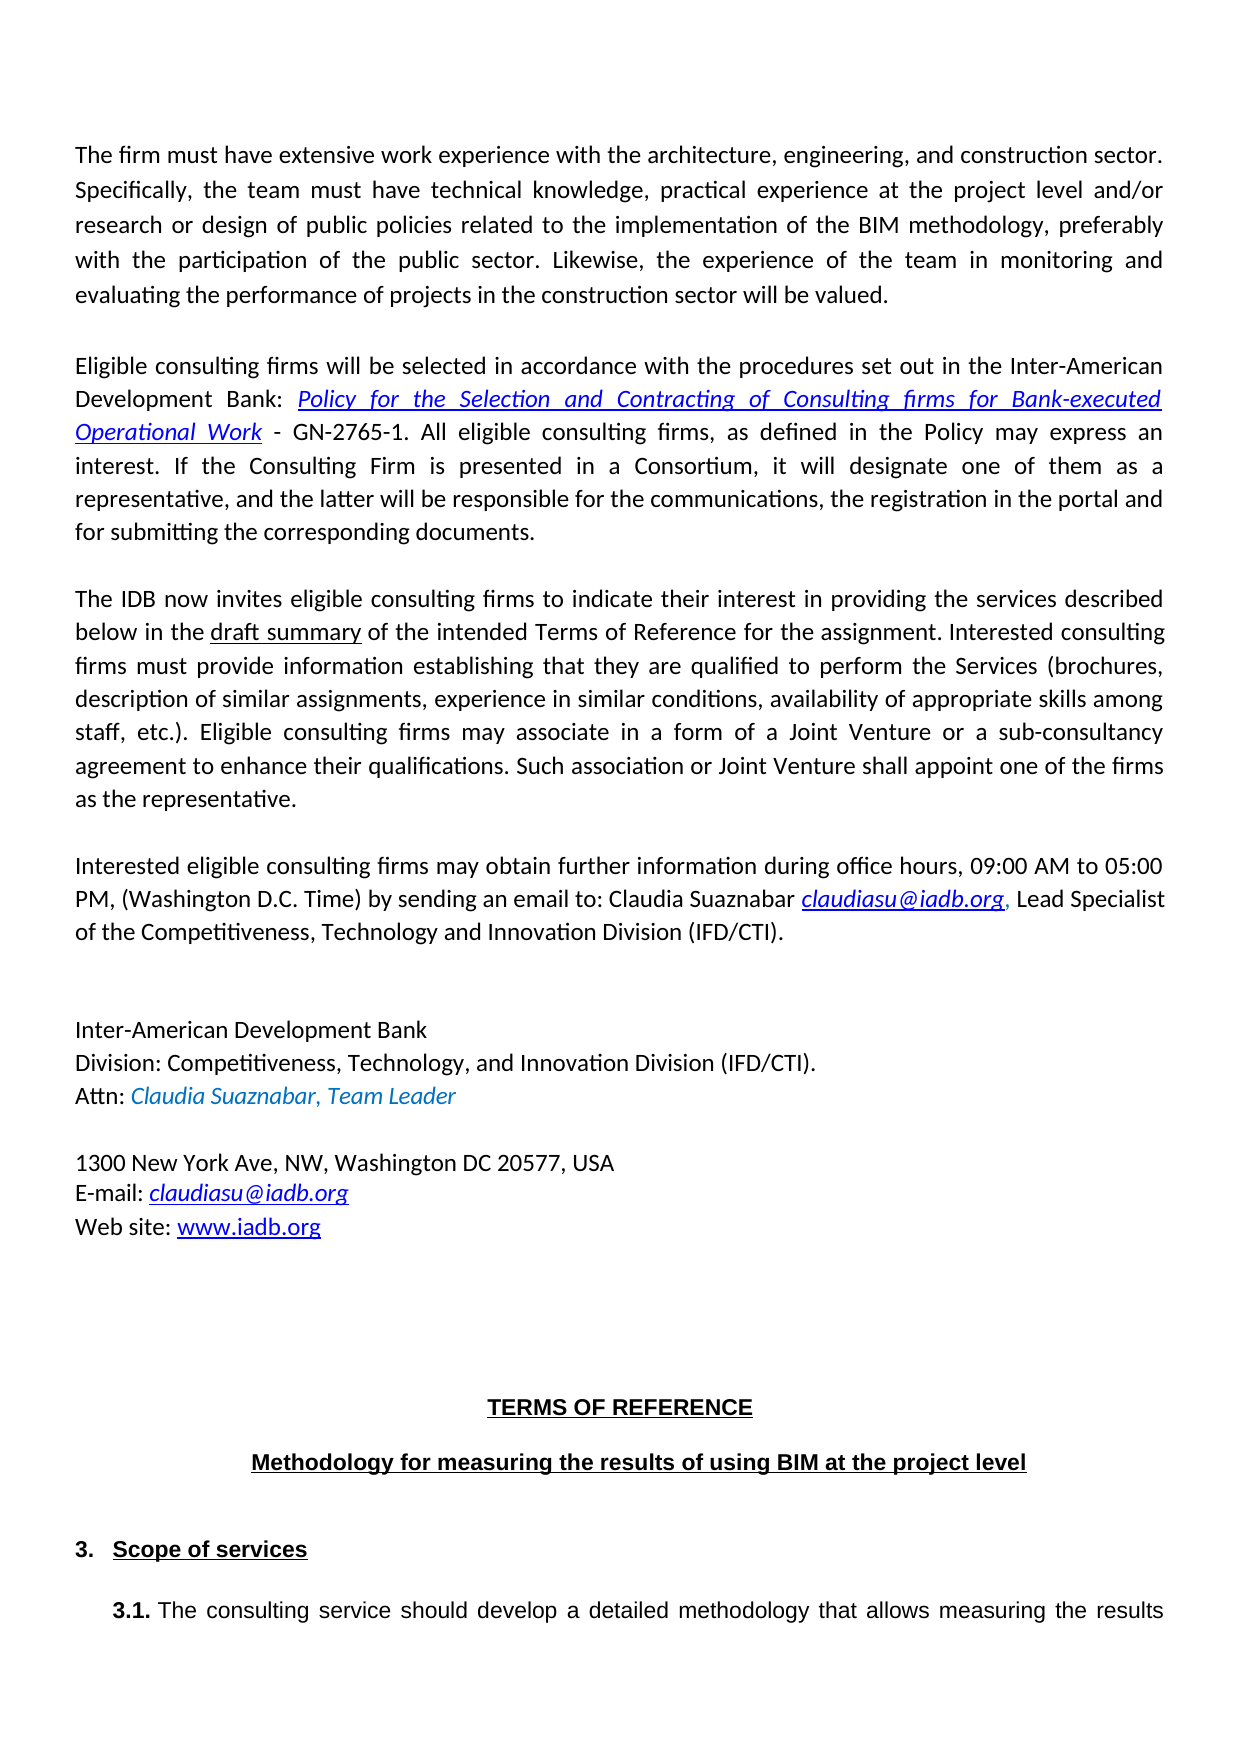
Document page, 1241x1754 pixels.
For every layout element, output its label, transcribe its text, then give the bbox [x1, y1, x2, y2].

text The IDB now invites eligible consulting firms to indicate their interest in providing the services described below in the draft summary of the intended Terms of Reference for the assignment. Interested consulting firms must provide information establishing that they are qualified to perform the Services (brochures, description of similar assignments, experience in similar conditions, availability of appropriate skills among staff, etc.). Eligible consulting firms may associate in a form of a Joint Venture or a sub-consultancy agreement to enhance their qualifications. Such association or Joint Venture shall appoint one of the firms as the representative. [75, 580, 1165, 814]
list Scope of services [75, 1536, 1165, 1563]
text Interested eligible consulting firms may obtain further information during office hours, 09:00 AM to 05:00 PM, (Washington D.C. Time) by sending an email to: Claudia Suaznabar claudiasu@iadb.org, Lead Specialist of the Competitiveness, Technology and Innovation Division (IFD/CTI). [75, 847, 1165, 947]
text Methodology for measuring the results of using BIM at the project level [112, 1449, 1165, 1476]
subtitle TERMS OF REFERENCE [75, 1394, 1165, 1420]
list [112, 1597, 1165, 1623]
text Inter-American Development Bank [75, 1011, 1165, 1044]
text The firm must have extensive work experience with the architecture, engineering, and construction sector. Specifically, the team must have technical knowledge, practical experience at the project level and/or research or design of public policies related to the implementation of the BIM methodology, preferably with the participation of the public sector. Likewise, the experience of the team in monitoring and evaluating the performance of projects in the construction sector will be valued. [75, 139, 1165, 309]
text Web site: www.iadb.org [75, 1208, 1165, 1241]
text E-mail: claudiasu@iadb.org [75, 1178, 1165, 1208]
text Attn: Claudia Suaznabar, Team Leader [75, 1078, 1165, 1111]
text 1300 New York Ave, NW, Washington DC 20577, USA [75, 1144, 1165, 1178]
text Division: Competitiveness, Technology, and Innovation Division (IFD/CTI). [75, 1044, 1165, 1078]
text Eligible consulting firms will be selected in accordance with the procedures set out in the Inter-American Development Bank: Policy for the Selection and Contracting of Consulting firms for Bank-executed Operational Work - GN-2765-1. All eligible consulting firms, as defined in the Policy may express an interest. If the Consulting Firm is presented in a Consortium, it will designate one of them as a representative, and the latter will be responsible for the communications, the registration in the portal and for submitting the corresponding documents. [75, 347, 1165, 547]
